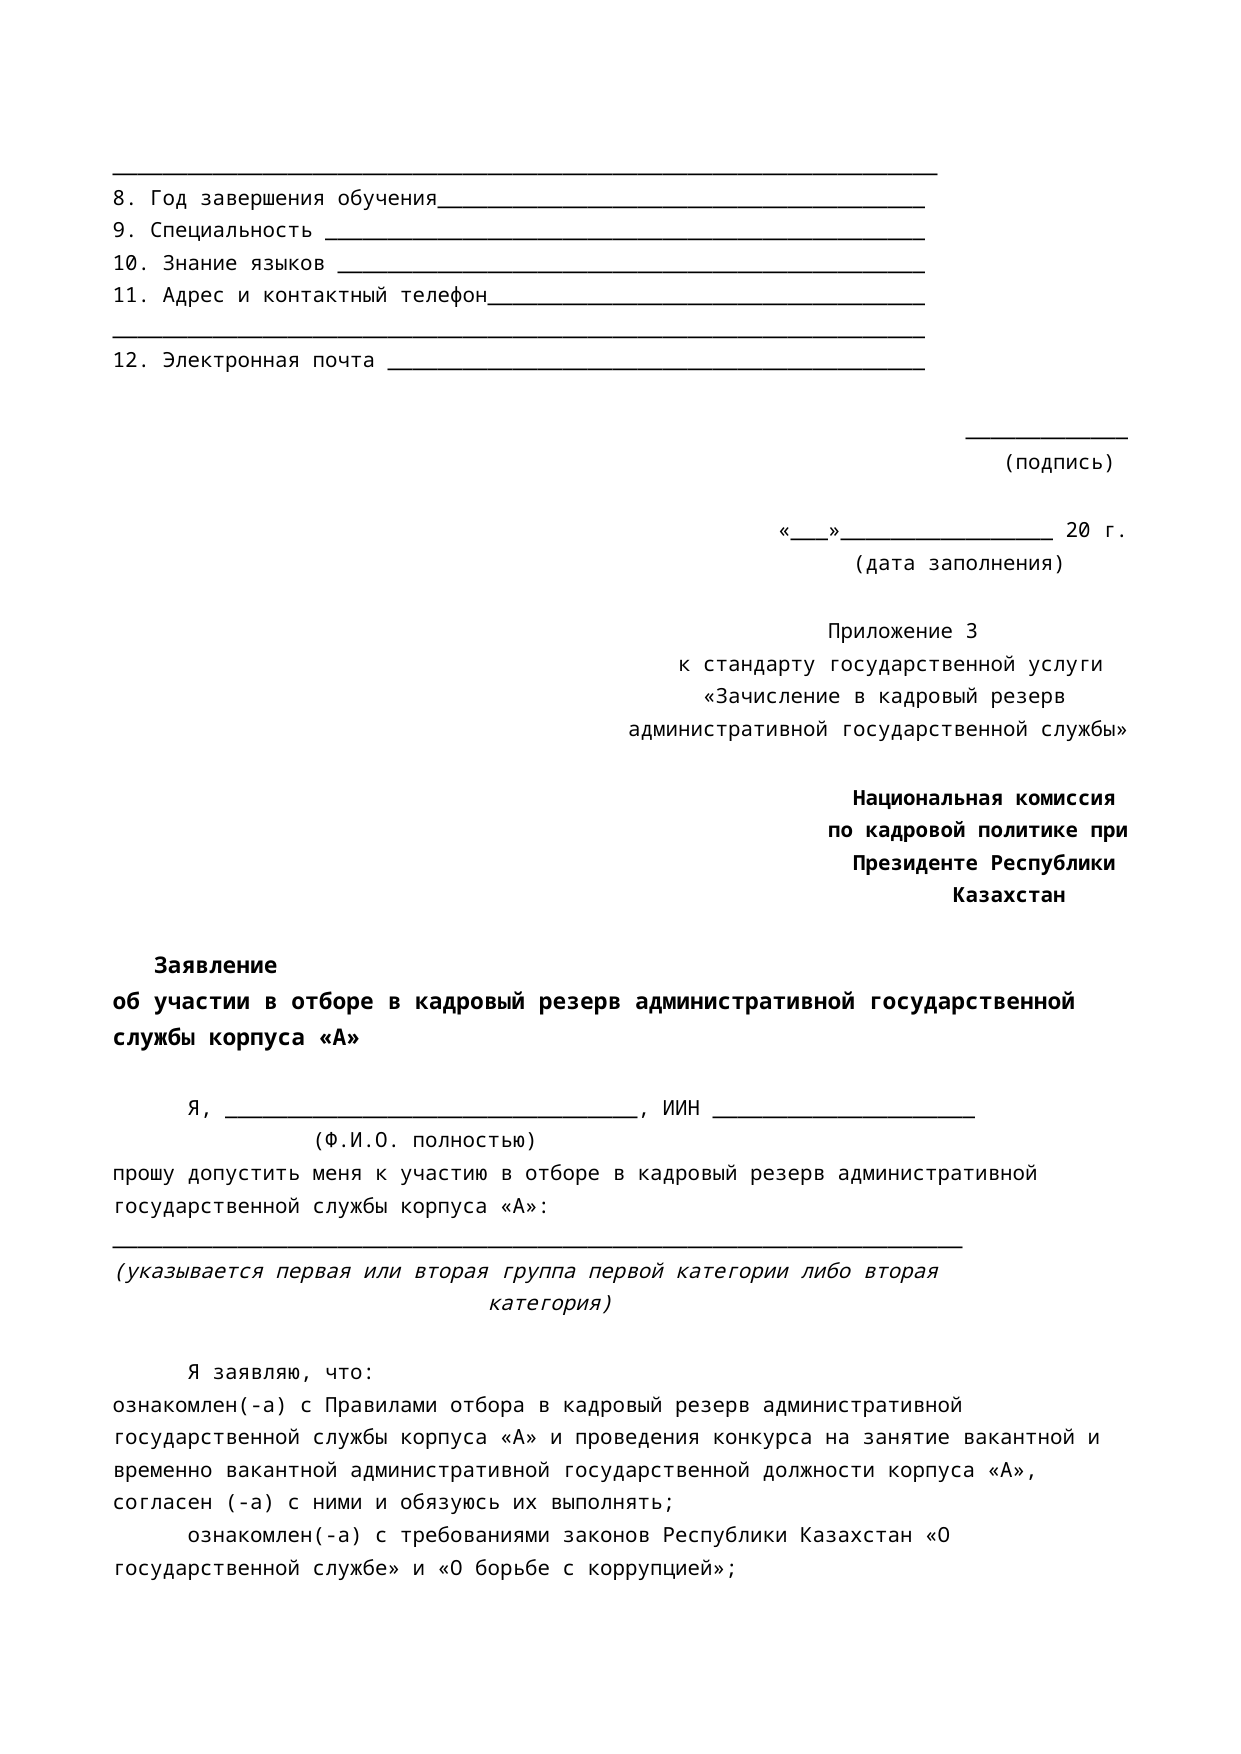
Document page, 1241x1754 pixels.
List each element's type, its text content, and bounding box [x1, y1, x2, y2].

text Национальная комиссия по кадровой политике при Президенте Республики Казахстан [112, 783, 1128, 909]
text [112, 150, 1128, 374]
text _____________ (подпись) [112, 414, 1128, 475]
text Заявление об участии в отборе в кадровый резерв административной государственной службы корпуса «А» [112, 949, 1128, 1052]
text Приложение 3 к стандарту государственной услуги «Зачисление в кадровый резерв административной государственной службы» [112, 616, 1128, 743]
text Я, _________________________________, ИИН _____________________ (Ф.И.О. полностью) прошу допустить меня к участию в отборе в кадровый резерв административной государственной службы корпуса «А»: ____________________________________________________________________ (указывается первая или вторая группа первой категории либо вторая категория) [112, 1093, 1128, 1317]
text «___»_________________ 20 г. (дата заполнения) [112, 515, 1128, 576]
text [112, 1357, 1128, 1581]
